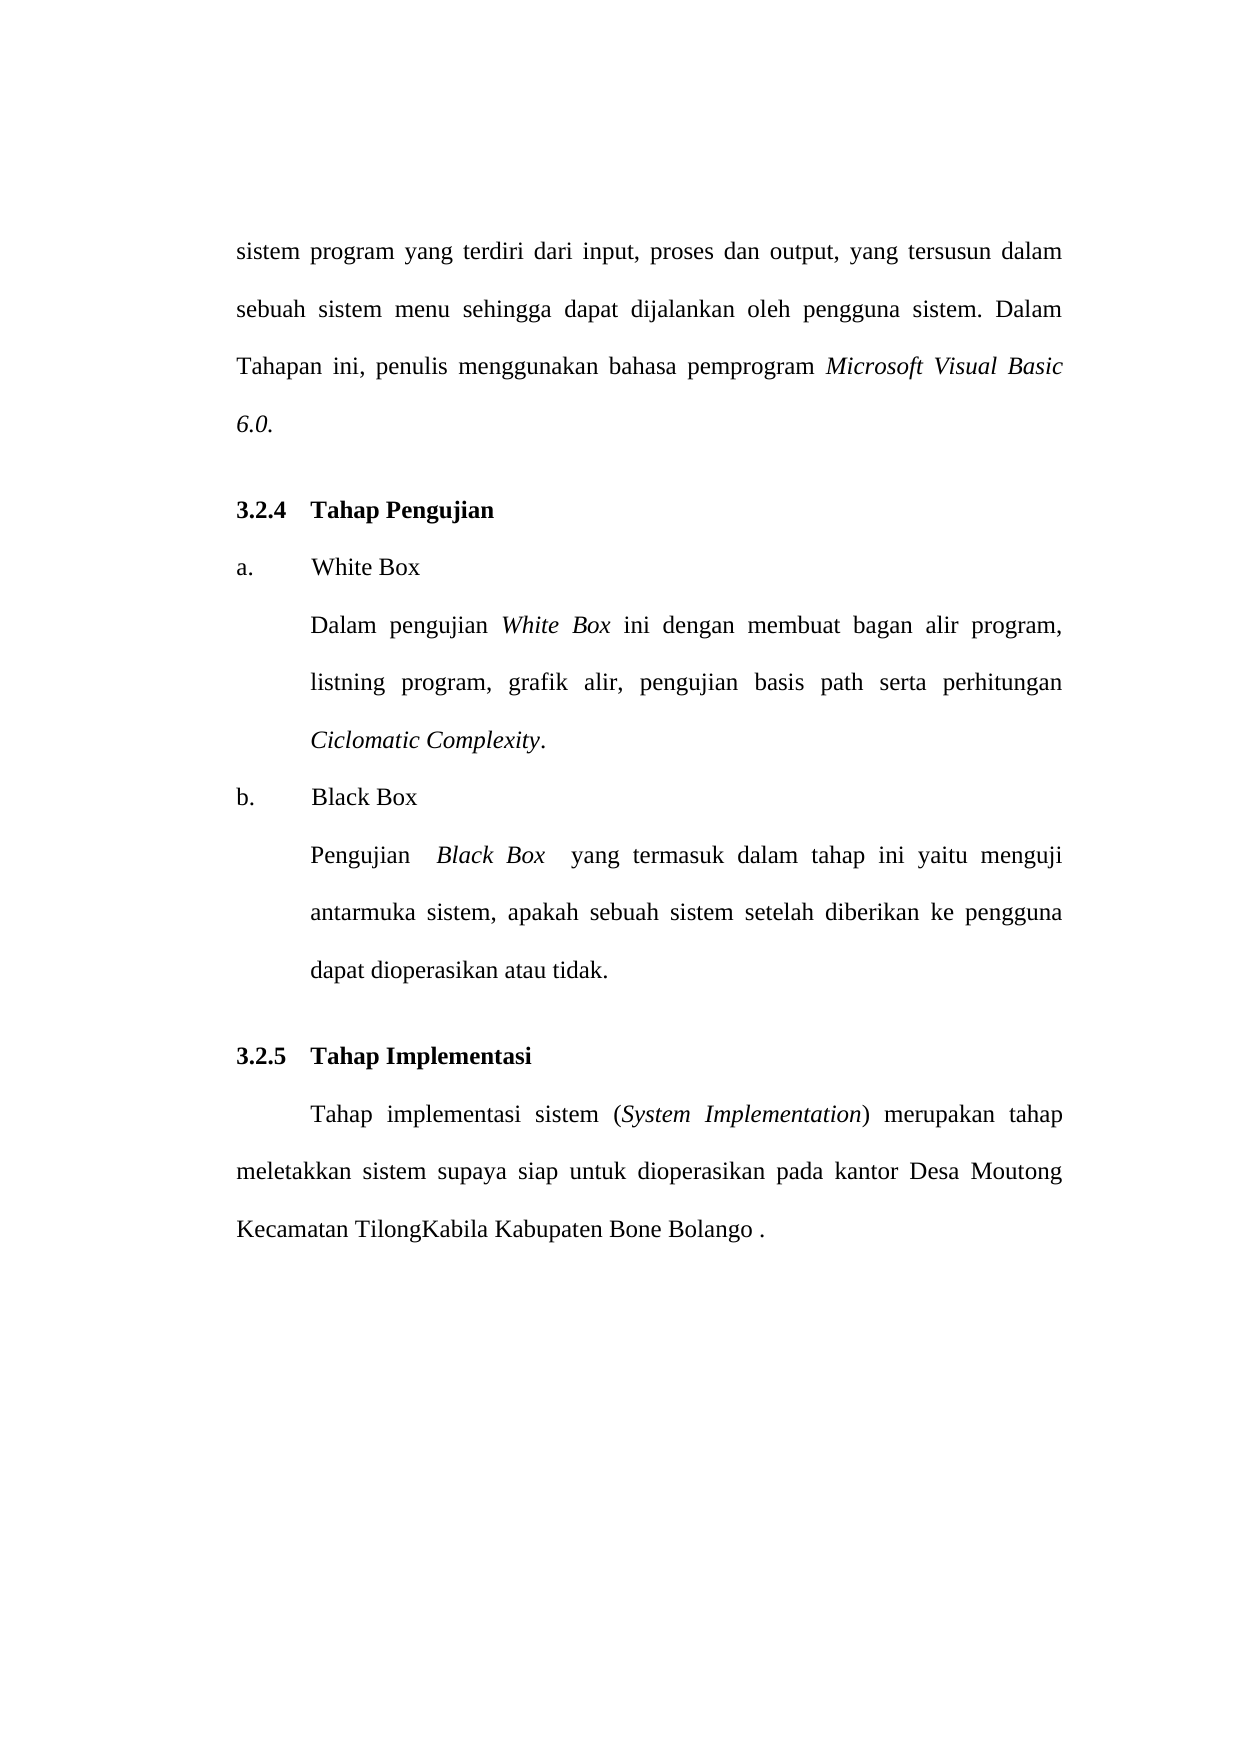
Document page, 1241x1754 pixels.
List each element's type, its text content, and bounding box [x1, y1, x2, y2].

subtitle Tahap Pengujian [236, 495, 1063, 524]
text Tahap implementasi sistem (System Implementation) merupakan tahap meletakkan sistem supaya siap untuk dioperasikan pada kantor Desa Moutong Kecamatan TilongKabila Kabupaten Bone Bolango . [236, 1099, 1063, 1242]
list Pengujian Black Box yang termasuk dalam tahap ini yaitu menguji antarmuka sistem, apakah sebuah sistem setelah diberikan ke pengguna dapat dioperasikan atau tidak. [310, 840, 1063, 984]
list Dalam pengujian White Box ini dengan membuat bagan alir program, listning program, grafik alir, pengujian basis path serta perhitungan Ciclomatic Complexity. [310, 610, 1063, 754]
list White Box [236, 552, 1063, 581]
subtitle Tahap Implementasi [236, 1041, 1063, 1070]
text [236, 236, 1063, 437]
list Black Box [236, 782, 1063, 811]
